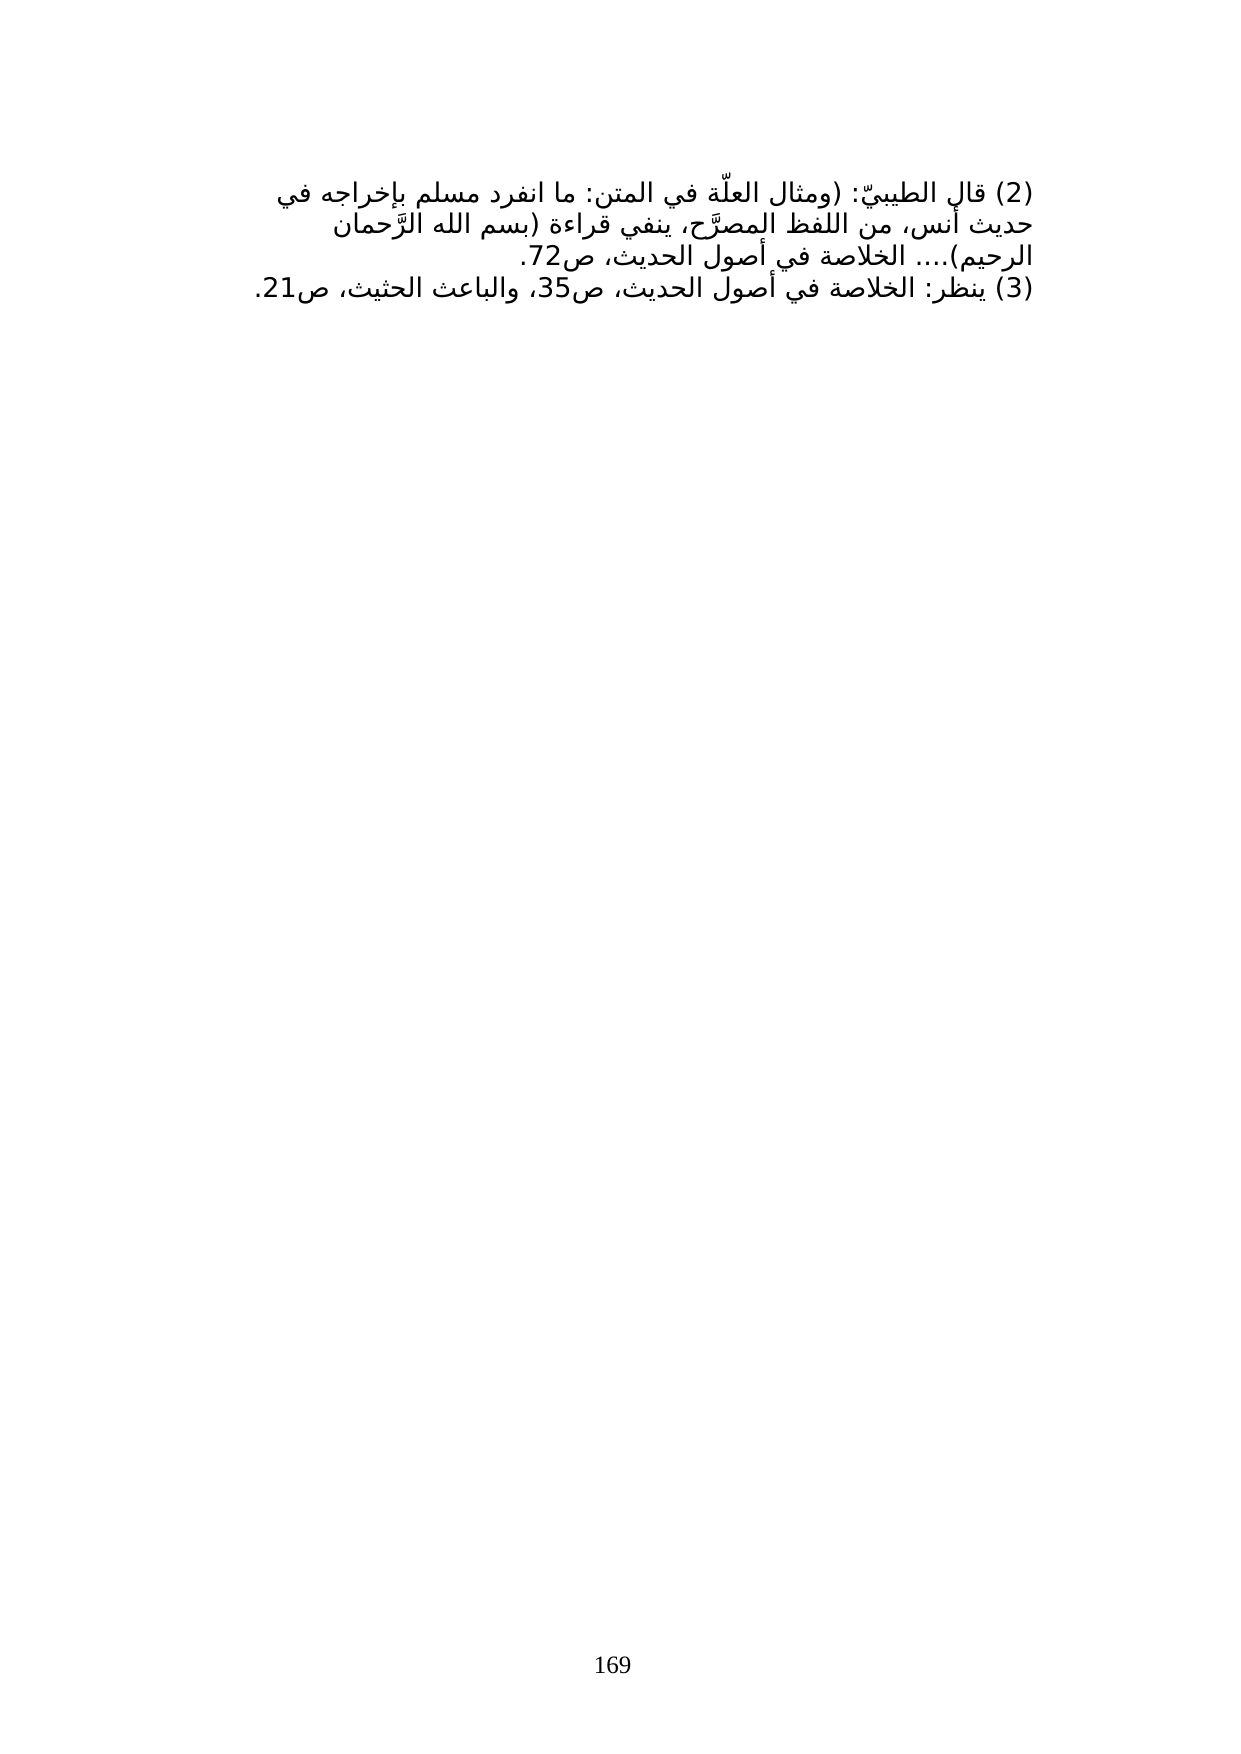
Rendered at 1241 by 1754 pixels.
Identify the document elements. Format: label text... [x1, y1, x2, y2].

text (2) قال الطيبيّ: (ومثال العلّة في المتن: ما انفرد مسلم بإخراجه في حديث أنس، من اللفظ المصرَّح، ينفي قراءة (بسم الله الرَّحمان الرحيم).... الخلاصة في أصول الحديث، ص72. [222, 177, 1033, 272]
text (3) ينظر: الخلاصة في أصول الحديث، ص35، والباعث الحثيث، ص21. [222, 272, 1033, 303]
